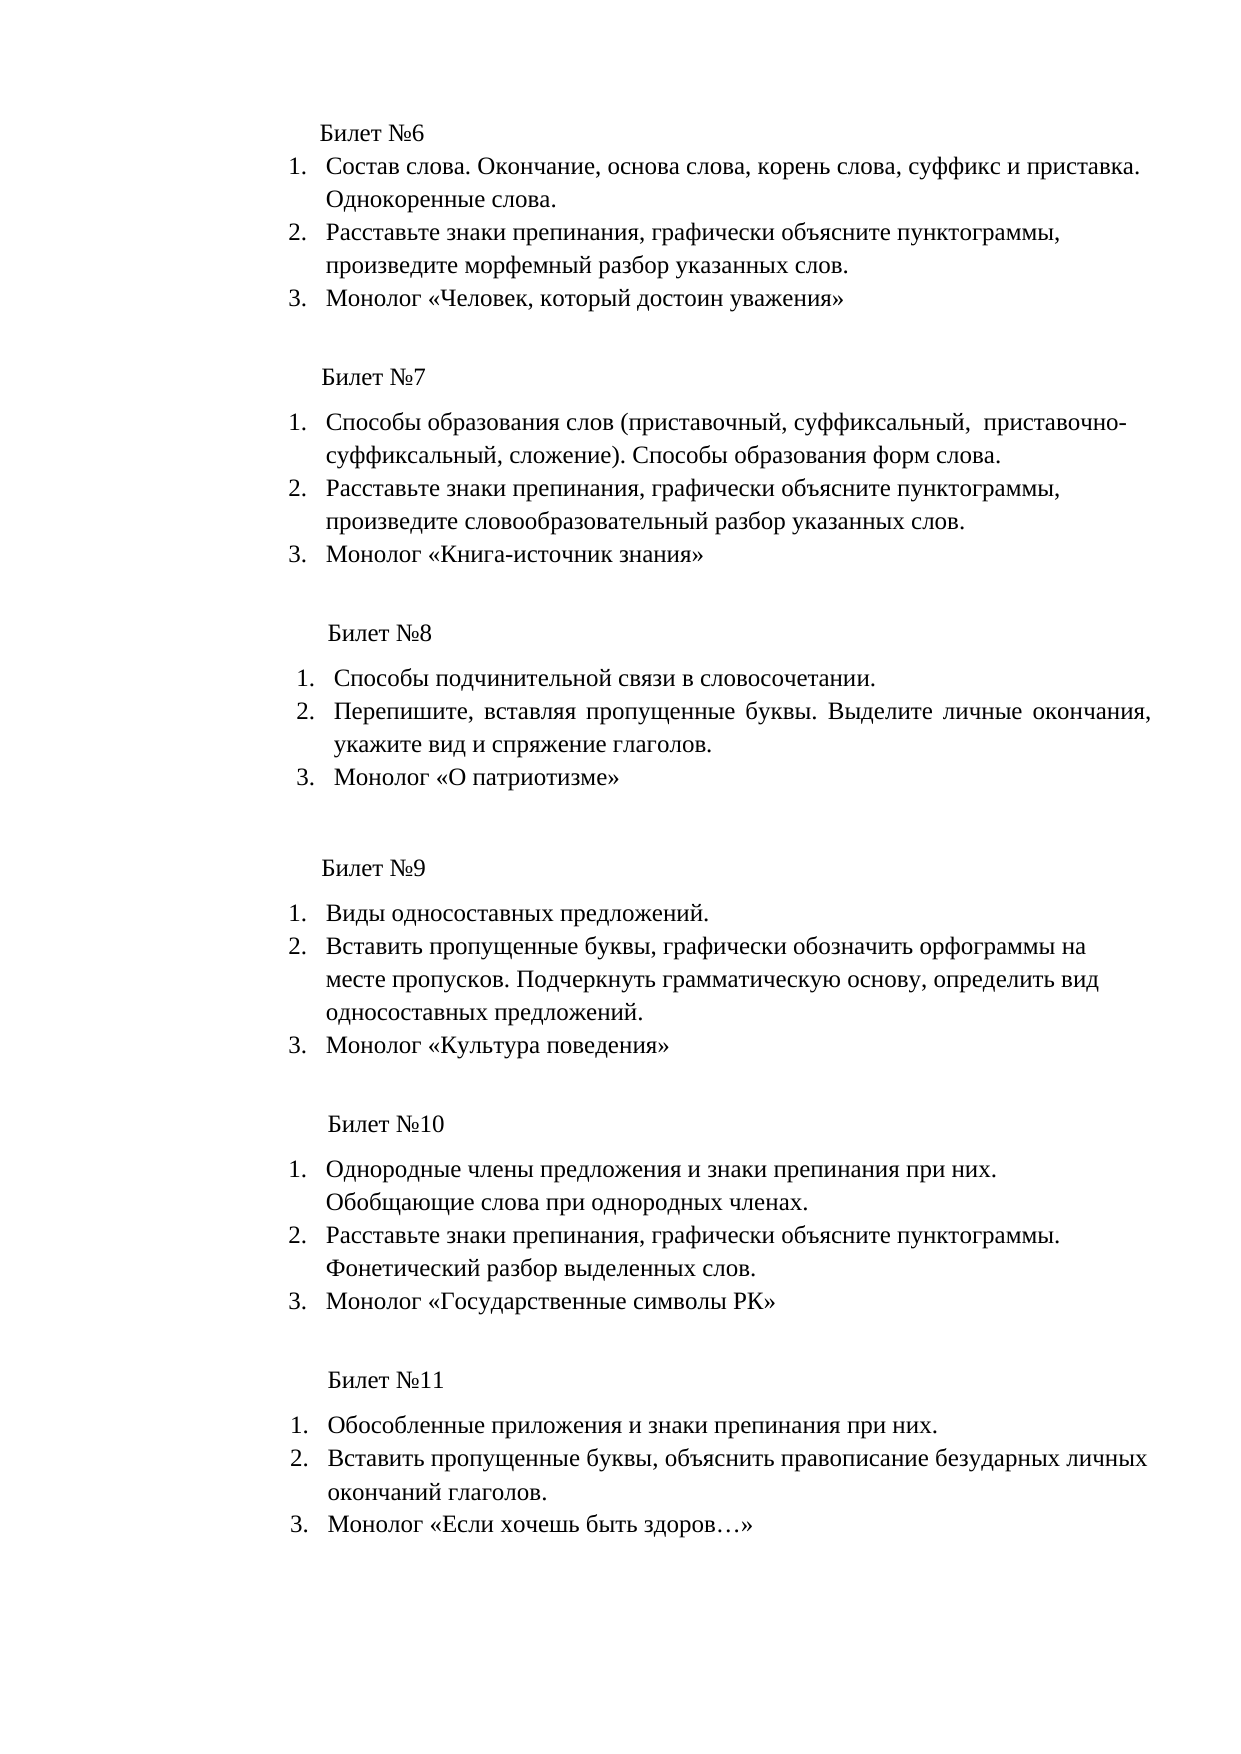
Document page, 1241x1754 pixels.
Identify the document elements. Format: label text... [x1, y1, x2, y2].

text Билет №8 [177, 618, 1152, 647]
list Способы образования слов (приставочный, суффиксальный, приставочно-суффиксальный, сложение). Способы образования форм слова. [288, 407, 1152, 469]
list Расставьте знаки препинания, графически объясните пунктограммы, произведите словообразовательный разбор указанных слов. [288, 473, 1152, 535]
text Билет №9 [215, 853, 1152, 881]
list Билет №6 [251, 118, 1152, 147]
list Виды односоставных предложений. [288, 898, 1152, 927]
list Расставьте знаки препинания, графически объясните пунктограммы, произведите морфемный разбор указанных слов. [288, 217, 1152, 279]
list Монолог «Книга-источник знания» [288, 539, 1152, 568]
text Билет №10 [177, 1109, 1152, 1138]
text Билет №7 [177, 362, 1152, 391]
list Вставить пропущенные буквы, графически обозначить орфограммы на месте пропусков. Подчеркнуть грамматическую основу, определить вид односоставных предложений. [288, 931, 1152, 1026]
list Однородные члены предложения и знаки препинания при них. Обобщающие слова при однородных членах. [288, 1154, 1152, 1216]
list Монолог «Человек, который достоин уважения» [288, 283, 1152, 312]
list Монолог «Государственные символы РК» [288, 1286, 1152, 1315]
list Вставить пропущенные буквы, объяснить правописание безударных личных окончаний глаголов. [290, 1443, 1152, 1505]
list Способы подчинительной связи в словосочетании. [296, 663, 1152, 692]
list Монолог «О патриотизме» [296, 762, 1152, 791]
text Билет №11 [177, 1365, 1152, 1394]
list Перепишите, вставляя пропущенные буквы. Выделите личные окончания, укажите вид и спряжение глаголов. [296, 696, 1152, 758]
list Обособленные приложения и знаки препинания при них. [290, 1411, 1152, 1439]
list Монолог «Если хочешь быть здоров…» [290, 1509, 1152, 1538]
list Монолог «Культура поведения» [288, 1030, 1152, 1059]
list Расставьте знаки препинания, графически объясните пунктограммы. Фонетический разбор выделенных слов. [288, 1220, 1152, 1282]
list Состав слова. Окончание, основа слова, корень слова, суффикс и приставка. Однокоренные слова. [288, 151, 1152, 213]
